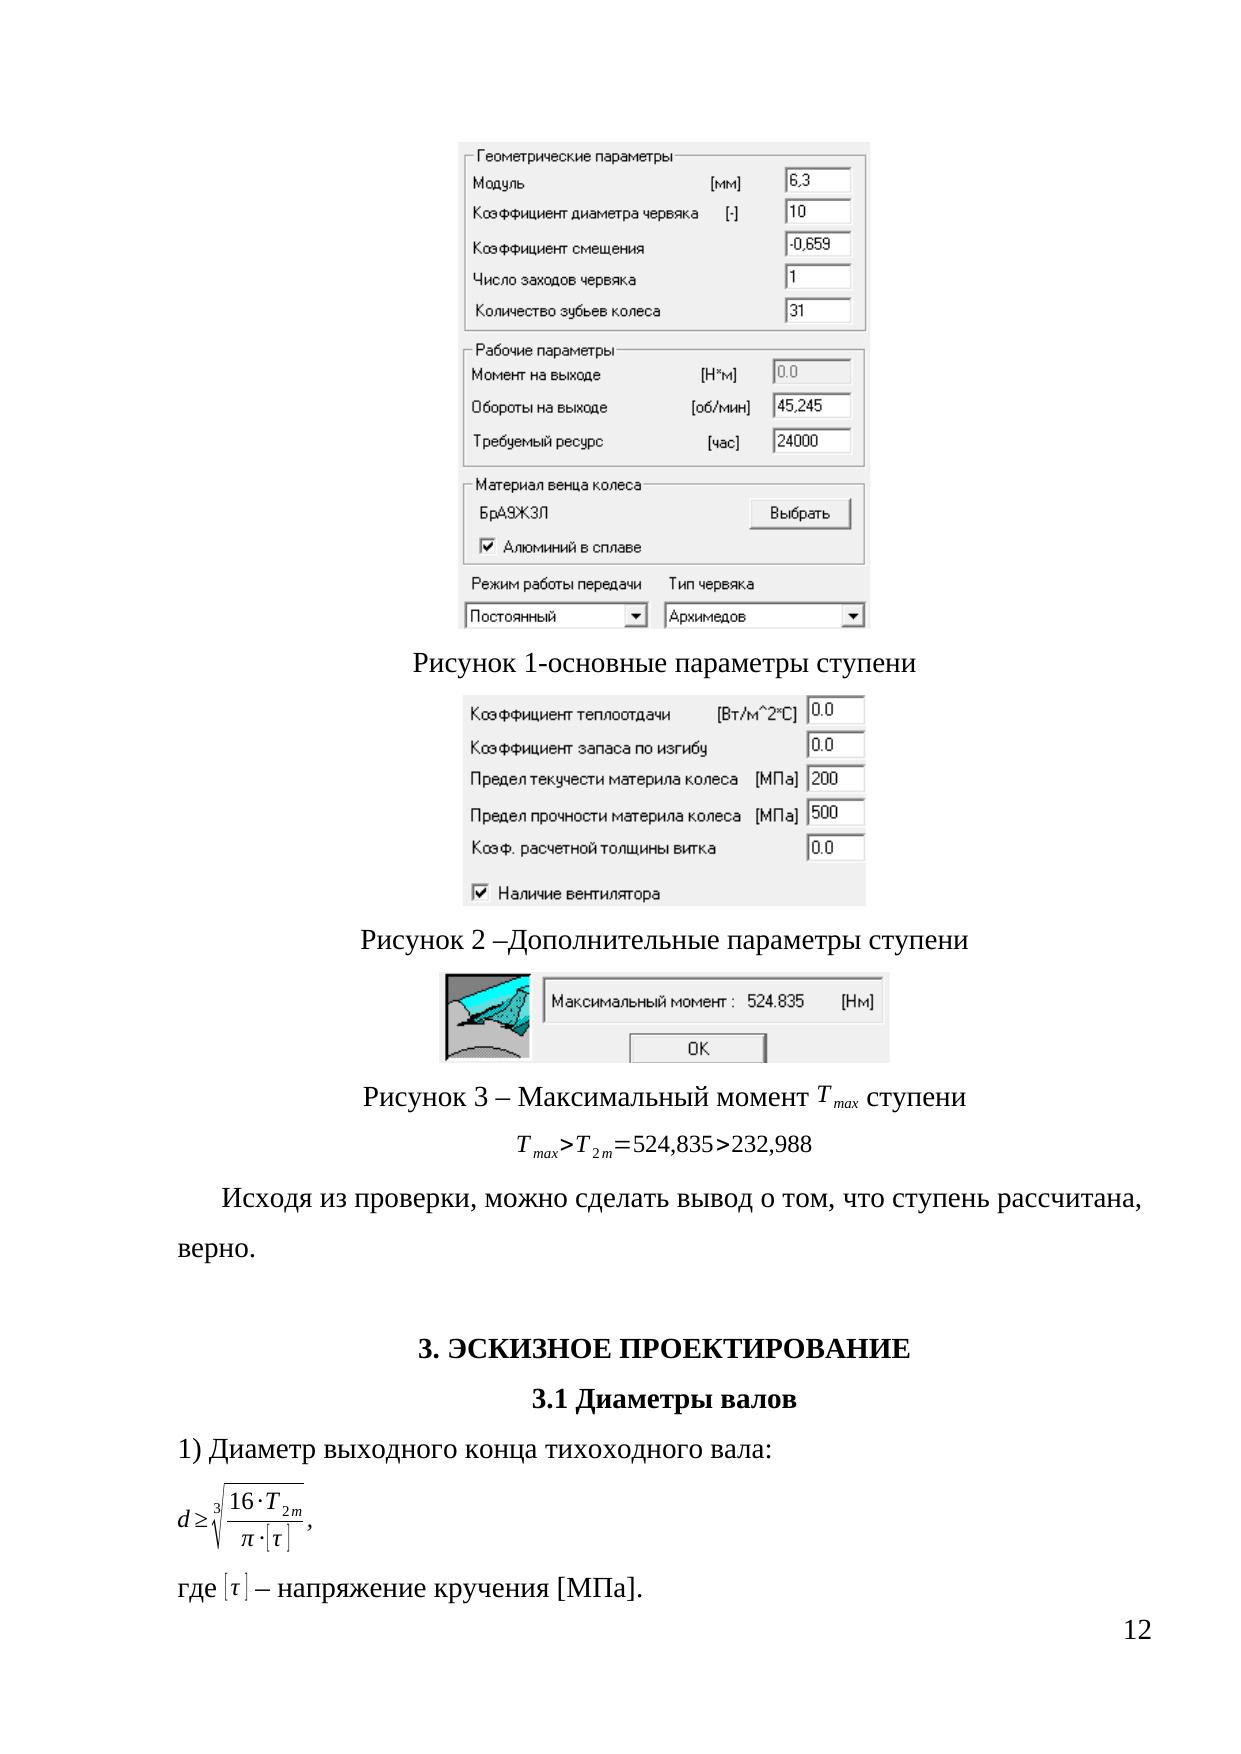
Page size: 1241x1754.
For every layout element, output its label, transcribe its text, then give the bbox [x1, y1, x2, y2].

text Исходя из проверки, можно сделать вывод о том, что ступень рассчитана, верно. [177, 1180, 1152, 1264]
text 1) Диаметр выходного конца тихоходного вала: [177, 1431, 1152, 1465]
picture [462, 695, 866, 906]
picture [458, 142, 871, 629]
text Рисунок 1-основные параметры ступени [177, 646, 1152, 679]
text Рисунок 3 – Максимальный момент ступени [177, 1079, 1152, 1113]
text Рисунок 2 –Дополнительные параметры ступени [177, 922, 1152, 956]
text 3.1 Диаметры валов [177, 1381, 1152, 1415]
picture [439, 972, 890, 1063]
text где – напряжение кручения [МПа]. [177, 1570, 1152, 1603]
text 3. ЭСКИЗНОЕ ПРОЕКТИРОВАНИЕ [177, 1331, 1152, 1364]
